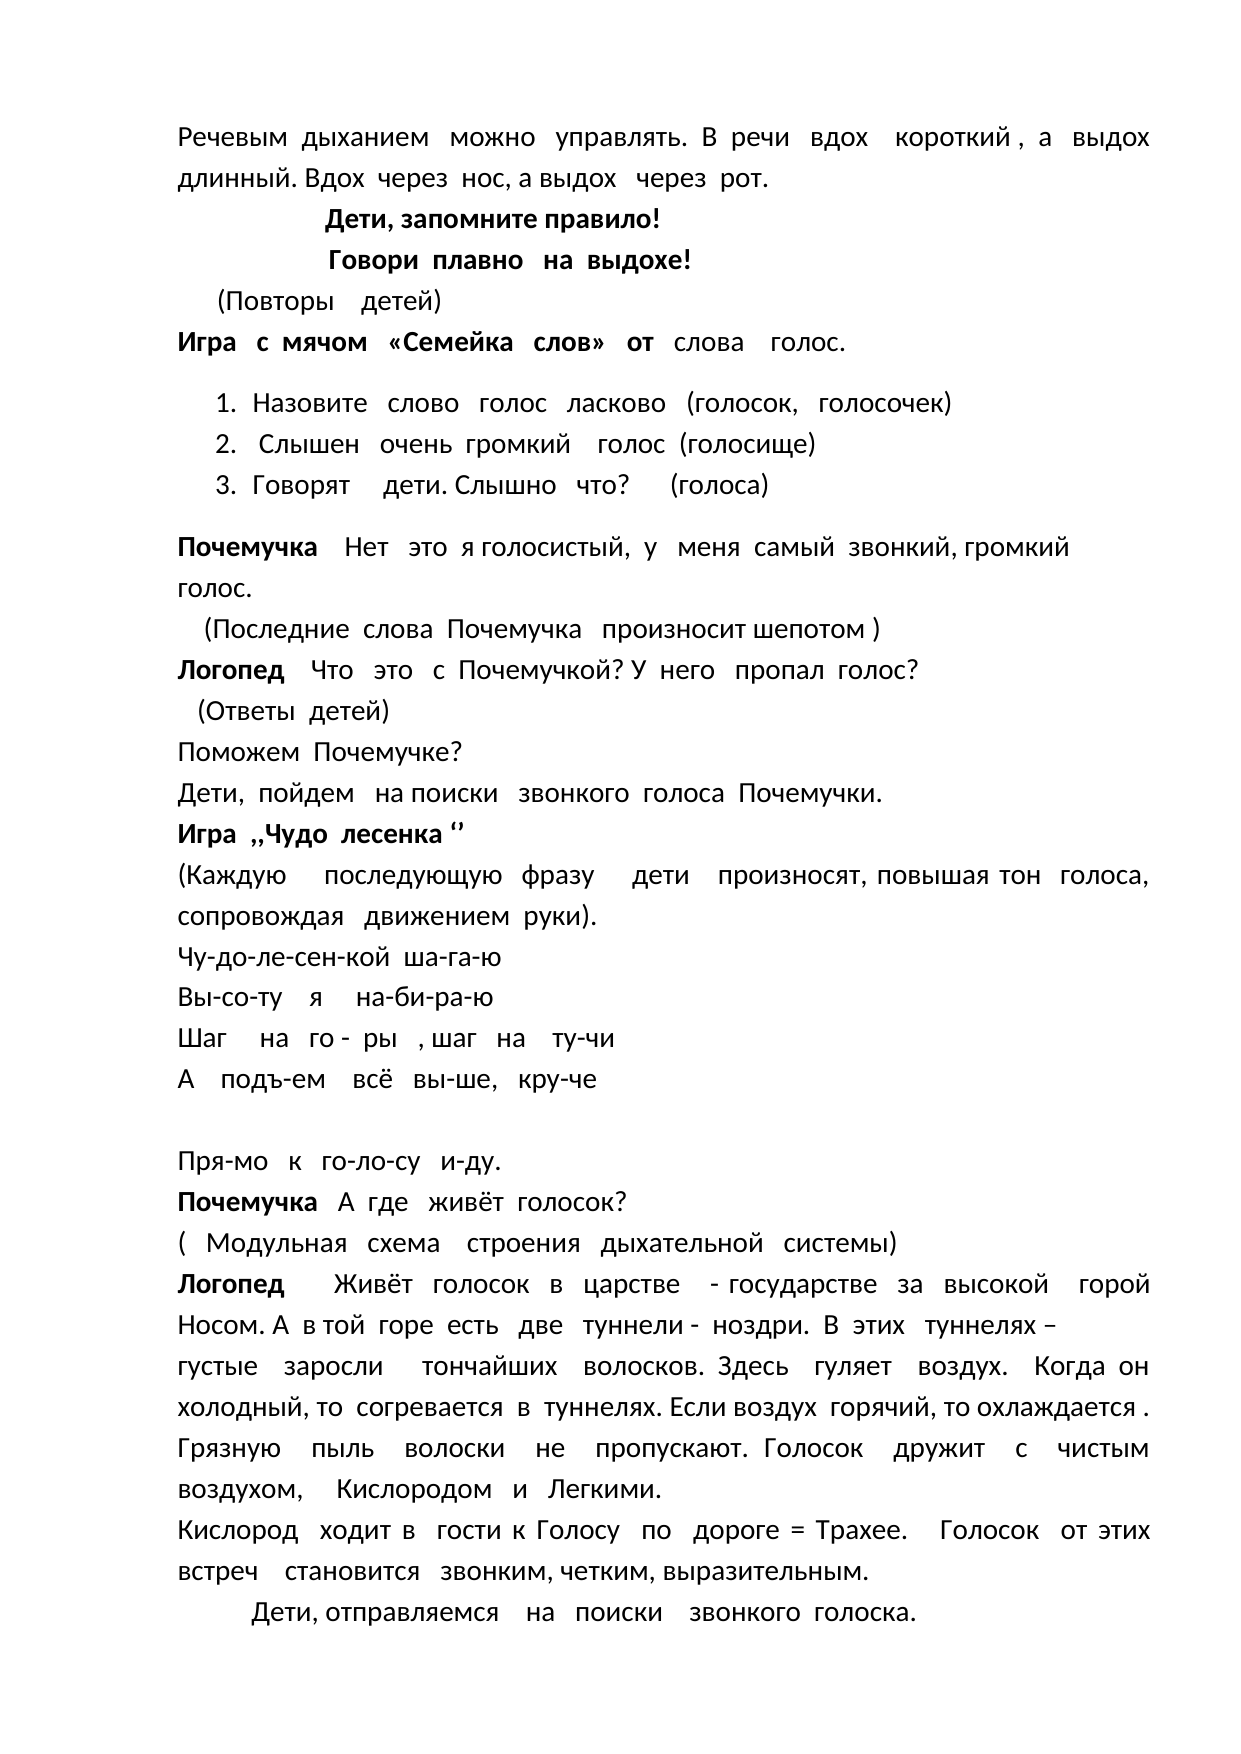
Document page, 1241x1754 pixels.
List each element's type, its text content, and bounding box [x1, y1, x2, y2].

text (Повторы детей) [177, 282, 1152, 317]
text Дети, пойдем на поиски звонкого голоса Почемучки. [177, 774, 1152, 809]
text густые заросли тончайших волосков. Здесь гуляет воздух. Когда он холодный, то согревается в туннелях. Если воздух горячий, то охлаждается . [177, 1347, 1152, 1423]
list Слышен очень громкий голос (голосище) [215, 426, 1152, 461]
list Говорят дети. Слышно что? (голоса) [215, 466, 1152, 502]
text Шаг на го - ры , шаг на ту-чи [177, 1019, 1152, 1055]
text Грязную пыль волоски не пропускают. Голосок дружит с чистым воздухом, Кислородом и Легкими. [177, 1429, 1152, 1505]
text Пря-мо к го-ло-су и-ду. [177, 1142, 1152, 1178]
text Почемучка А где живёт голосок? [177, 1183, 1152, 1219]
text (Каждую последующую фразу дети произносят, повышая тон голоса, сопровождая движением руки). [177, 856, 1152, 932]
text Логопед Что это с Почемучкой? У него пропал голос? [177, 651, 1152, 687]
text А подъ-ем всё вы-ше, кру-че [177, 1060, 1152, 1096]
text Кислород ходит в гости к Голосу по дороге = Трахее. Голосок от этих встреч становится звонким, четким, выразительным. [177, 1511, 1152, 1587]
text Дети, отправляемся на поиски звонкого голоска. [177, 1593, 1152, 1628]
list Назовите слово голос ласково (голосок, голосочек) [215, 384, 1152, 420]
text ( Модульная схема строения дыхательной системы) [177, 1224, 1152, 1260]
text Игра ,,Чудо лесенка ‘’ [177, 815, 1152, 850]
text Игра с мячом «Семейка слов» от слова голос. [177, 323, 1152, 358]
text голос. [177, 569, 1152, 605]
text Речевым дыханием можно управлять. В речи вдох короткий , а выдох длинный. Вдох через нос, а выдох через рот. [177, 118, 1152, 195]
text Логопед Живёт голосок в царстве - государстве за высокой горой Носом. А в той горе есть две туннели - ноздри. В этих туннелях – [177, 1265, 1152, 1342]
text Чу-до-ле-сен-кой ша-га-ю [177, 938, 1152, 973]
text Вы-со-ту я на-би-ра-ю [177, 978, 1152, 1014]
text Поможем Почемучке? [177, 733, 1152, 768]
text (Последние слова Почемучка произносит шепотом ) [177, 610, 1152, 646]
text (Ответы детей) [177, 692, 1152, 728]
text Дети, запомните правило! [177, 200, 1152, 236]
text Почемучка Нет это я голосистый, у меня самый звонкий, громкий [177, 528, 1152, 564]
text Говори плавно на выдохе! [177, 241, 1152, 277]
